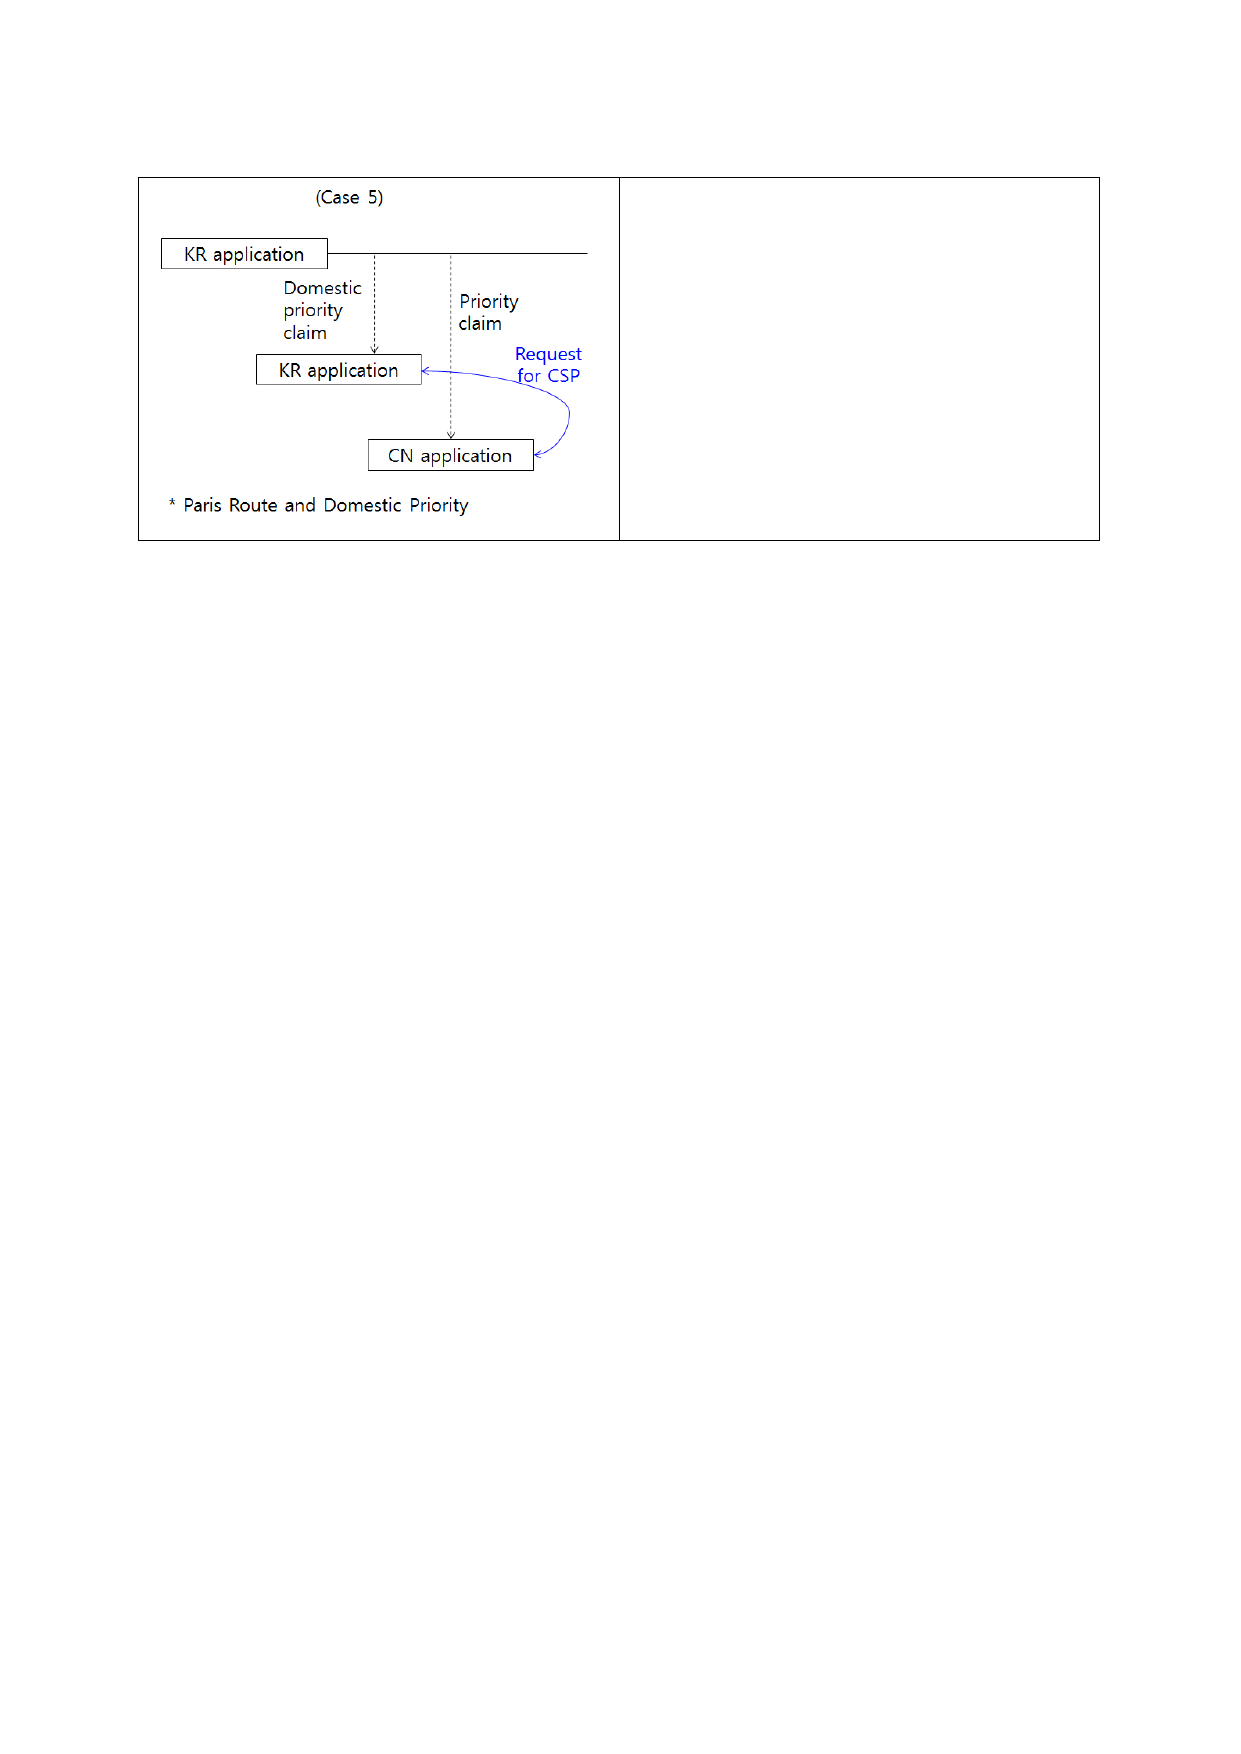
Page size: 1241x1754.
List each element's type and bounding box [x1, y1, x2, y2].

table_cell [139, 178, 619, 539]
table_cell [620, 178, 1099, 539]
picture [157, 178, 601, 526]
